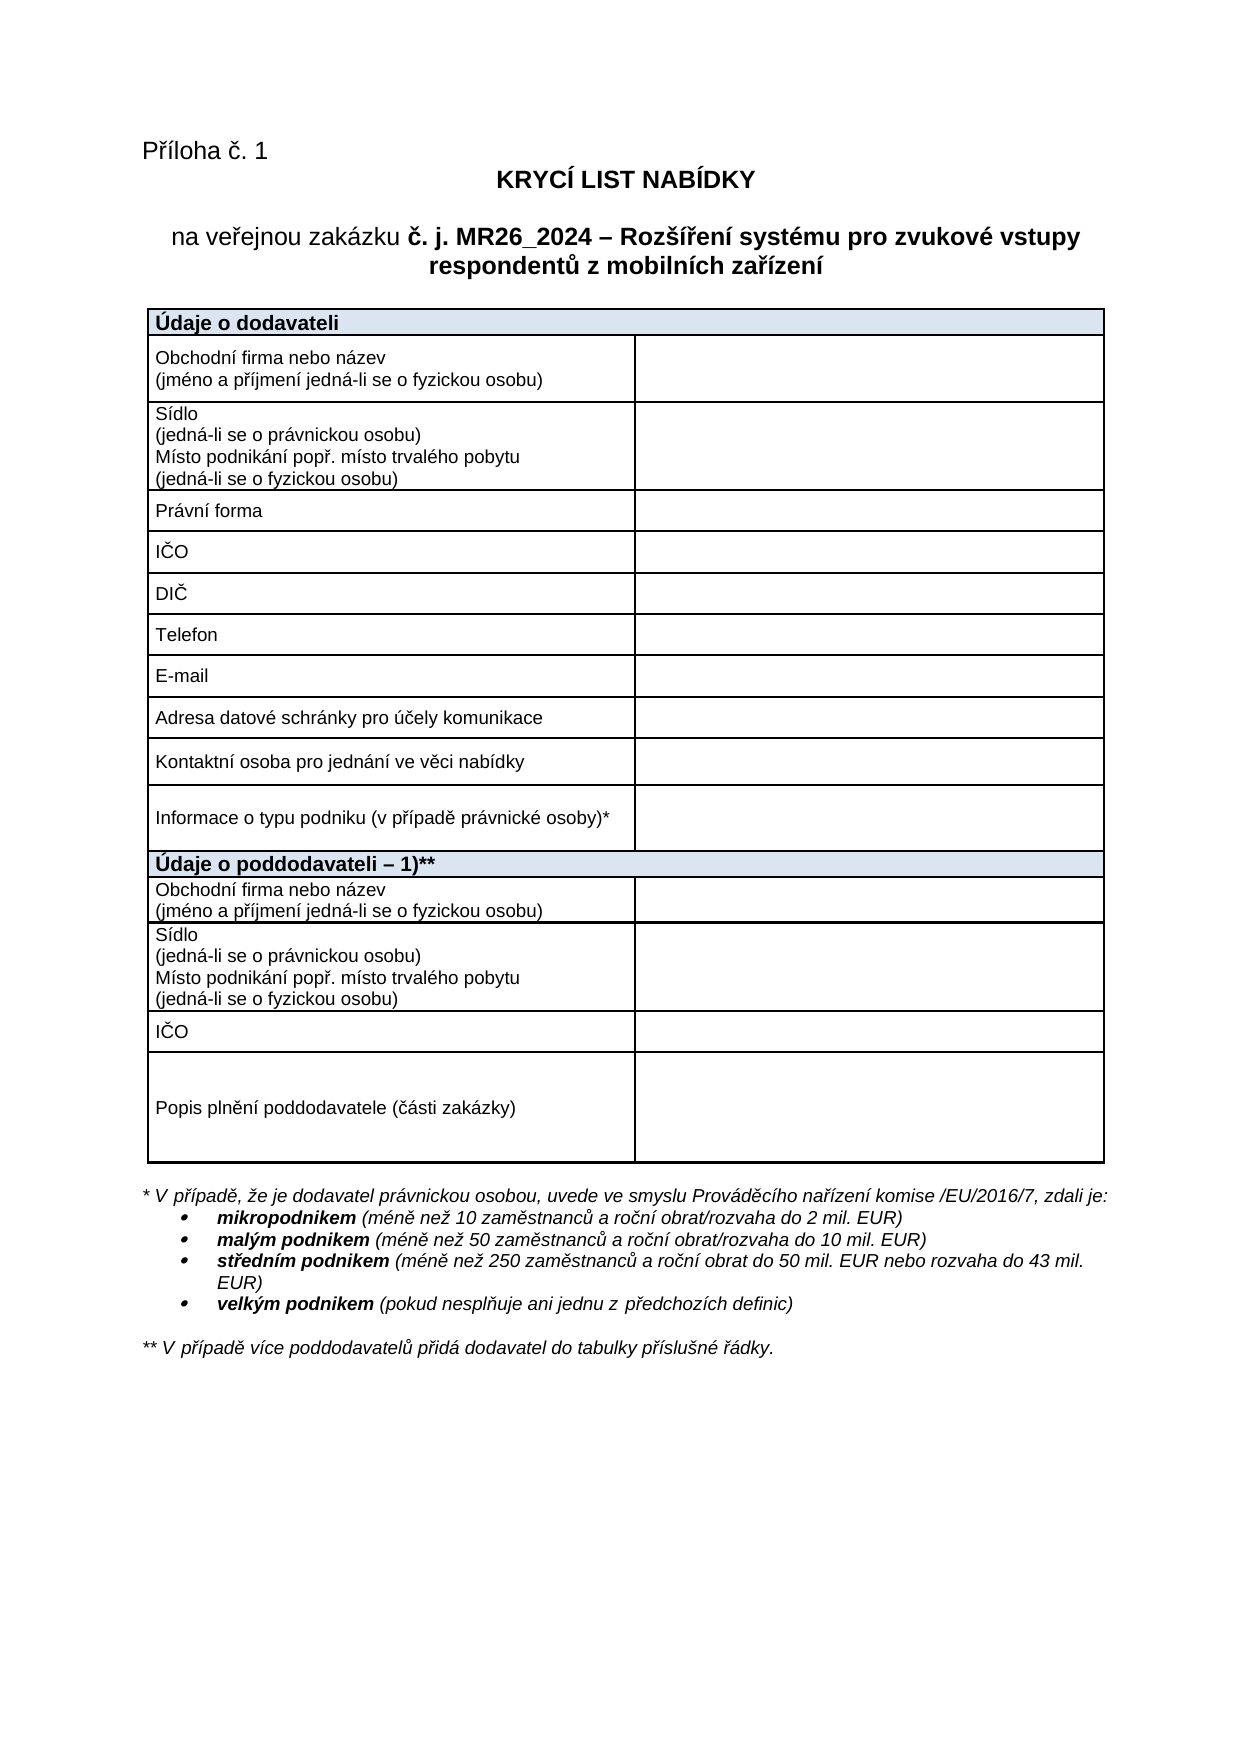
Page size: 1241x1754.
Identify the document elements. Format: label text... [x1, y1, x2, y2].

table_cell [636, 615, 1103, 654]
list mikropodnikem (méně než 10 zaměstnanců a roční obrat/rozvaha do 2 mil. EUR) [179, 1207, 1110, 1228]
table_cell E-mail [149, 656, 634, 696]
table_cell [636, 698, 1103, 737]
table_cell [636, 403, 1103, 489]
table_cell Obchodní firma nebo název (jméno a příjmení jedná-li se o fyzickou osobu) [149, 336, 634, 401]
table_cell Popis plnění poddodavatele (části zakázky) [149, 1053, 634, 1161]
table_cell IČO [149, 1012, 634, 1051]
table_cell Obchodní firma nebo název (jméno a příjmení jedná-li se o fyzickou osobu) [149, 878, 634, 921]
table_cell Sídlo (jedná-li se o právnickou osobu) Místo podnikání popř. místo trvalého pobytu (jedná-li se o fyzickou osobu) [149, 403, 634, 489]
table_cell [636, 1053, 1103, 1161]
table_cell Právní forma [149, 491, 634, 530]
table_cell [636, 336, 1103, 401]
table_cell [636, 656, 1103, 696]
table_cell [636, 878, 1103, 921]
text KRYCÍ LIST NABÍDKY [142, 164, 1110, 193]
table_cell Údaje o poddodavateli – 1)** [149, 852, 1103, 876]
table_cell [636, 786, 1103, 850]
table_cell [636, 574, 1103, 613]
table_cell DIČ [149, 574, 634, 613]
text na veřejnou zakázku č. j. MR26_2024 – Rozšíření systému pro zvukové vstupy respondentů z mobilních zařízení [142, 222, 1110, 279]
table_cell [636, 739, 1103, 783]
list středním podnikem (méně než 250 zaměstnanců a roční obrat do 50 mil. EUR nebo rozvaha do 43 mil. EUR) [179, 1250, 1110, 1293]
text Příloha č. 1 [142, 136, 1110, 164]
table_cell [636, 532, 1103, 572]
list velkým podnikem (pokud nesplňuje ani jednu z předchozích definic) [179, 1293, 1110, 1315]
table_cell Sídlo (jedná-li se o právnickou osobu) Místo podnikání popř. místo trvalého pobytu (jedná-li se o fyzickou osobu) [149, 924, 634, 1010]
list malým podnikem (méně než 50 zaměstnanců a roční obrat/rozvaha do 10 mil. EUR) [179, 1228, 1110, 1250]
table_cell Telefon [149, 615, 634, 654]
table_cell Informace o typu podniku (v případě právnické osoby)* [149, 786, 634, 850]
table_header Údaje o dodavateli [149, 310, 1103, 334]
text ** V případě více poddodavatelů přidá dodavatel do tabulky příslušné řádky. [142, 1336, 1110, 1358]
table_cell [636, 1012, 1103, 1051]
table_cell IČO [149, 532, 634, 572]
table_cell Kontaktní osoba pro jednání ve věci nabídky [149, 739, 634, 783]
table_cell [636, 924, 1103, 1010]
text * V případě, že je dodavatel právnickou osobou, uvede ve smyslu Prováděcího nařízení komise /EU/2016/7, zdali je: [142, 1185, 1110, 1207]
table_cell [636, 491, 1103, 530]
table_cell Adresa datové schránky pro účely komunikace [149, 698, 634, 737]
